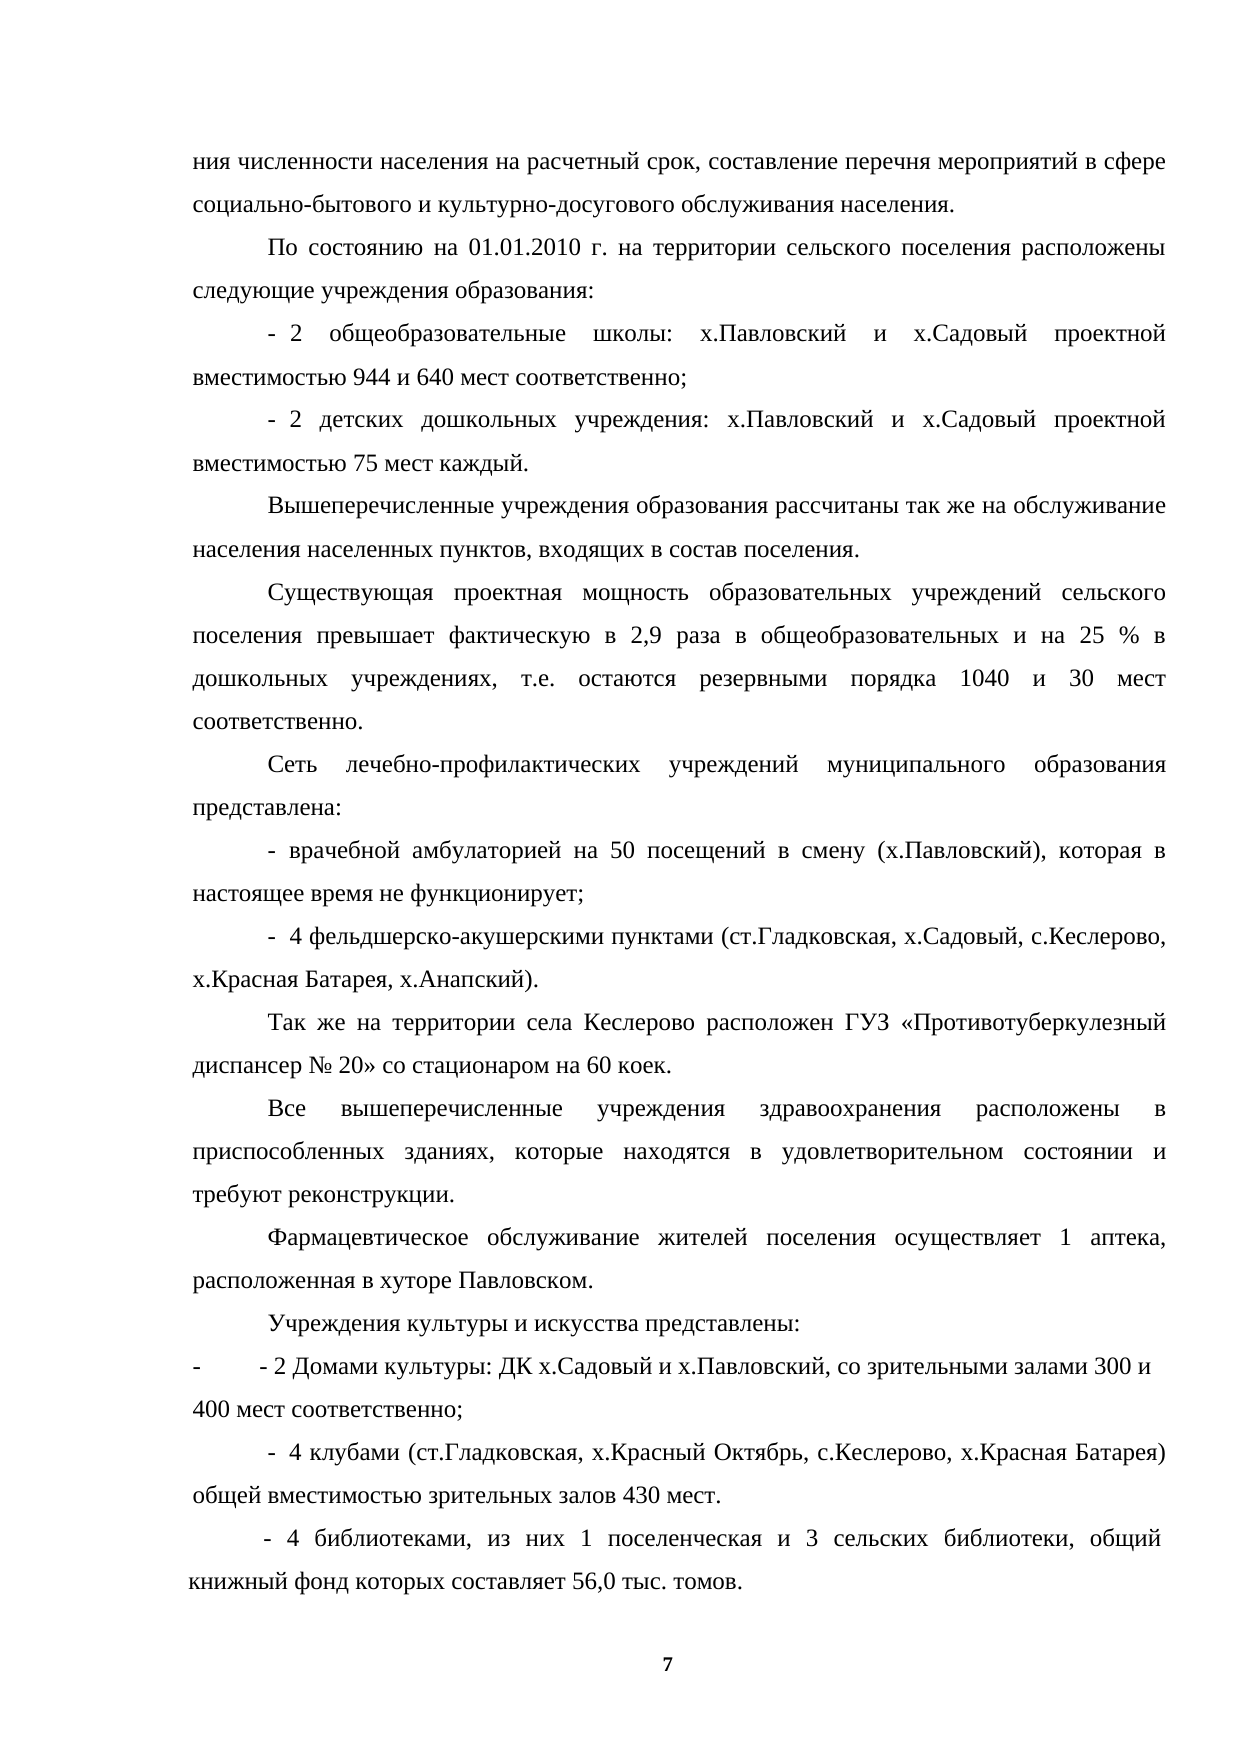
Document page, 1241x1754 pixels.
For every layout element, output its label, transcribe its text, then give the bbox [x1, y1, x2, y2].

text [192, 135, 1167, 221]
text По состоянию на 01.01.2010 г. на территории сельского поселения расположены следующие учреждения образования: [192, 221, 1167, 307]
list 2 общеобразовательные школы: х.Павловский и х.Садовый проектной вместимостью 944 и 640 мест соответственно; [192, 307, 1167, 393]
text - - 2 Домами культуры: ДК х.Садовый и х.Павловский, со зрительными залами 300 и [192, 1340, 1217, 1383]
text Фармацевтическое обслуживание жителей поселения осуществляет 1 аптека, расположенная в хуторе Павловском. [192, 1211, 1167, 1297]
list 4 фельдшерско-акушерскими пунктами (ст.Гладковская, х.Садовый, с.Кеслерово, х.Красная Батарея, х.Анапский). [192, 910, 1167, 996]
list 2 детских дошкольных учреждения: х.Павловский и х.Садовый проектной вместимостью 75 мест каждый. [192, 393, 1167, 479]
list 4 клубами (ст.Гладковская, х.Красный Октябрь, с.Кеслерово, х.Красная Батарея) общей вместимостью зрительных залов 430 мест. [192, 1426, 1167, 1512]
text Сеть лечебно-профилактических учреждений муниципального образования представлена: [192, 738, 1167, 824]
text Все вышеперечисленные учреждения здравоохранения расположены в приспособленных зданиях, которые находятся в удовлетворительном состоянии и требуют реконструкции. [192, 1082, 1167, 1211]
list врачебной амбулаторией на 50 посещений в смену (х.Павловский), которая в настоящее время не функционирует; [192, 824, 1167, 910]
text - 4 библиотеками, из них 1 поселенческая и 3 сельских библиотеки, общий книжный фонд которых составляет 56,0 тыс. томов. [188, 1512, 1163, 1598]
text Учреждения культуры и искусства представлены: [192, 1297, 1217, 1340]
text Существующая проектная мощность образовательных учреждений сельского поселения превышает фактическую в 2,9 раза в общеобразовательных и на 25 % в дошкольных учреждениях, т.е. остаются резервными порядка 1040 и 30 мест соответственно. [192, 566, 1167, 738]
text 400 мест соответственно; [192, 1383, 1217, 1426]
text Так же на территории села Кеслерово расположен ГУЗ «Противотуберкулезный диспансер № 20» со стационаром на 60 коек. [192, 996, 1167, 1082]
text Вышеперечисленные учреждения образования рассчитаны так же на обслуживание населения населенных пунктов, входящих в состав поселения. [192, 479, 1167, 566]
